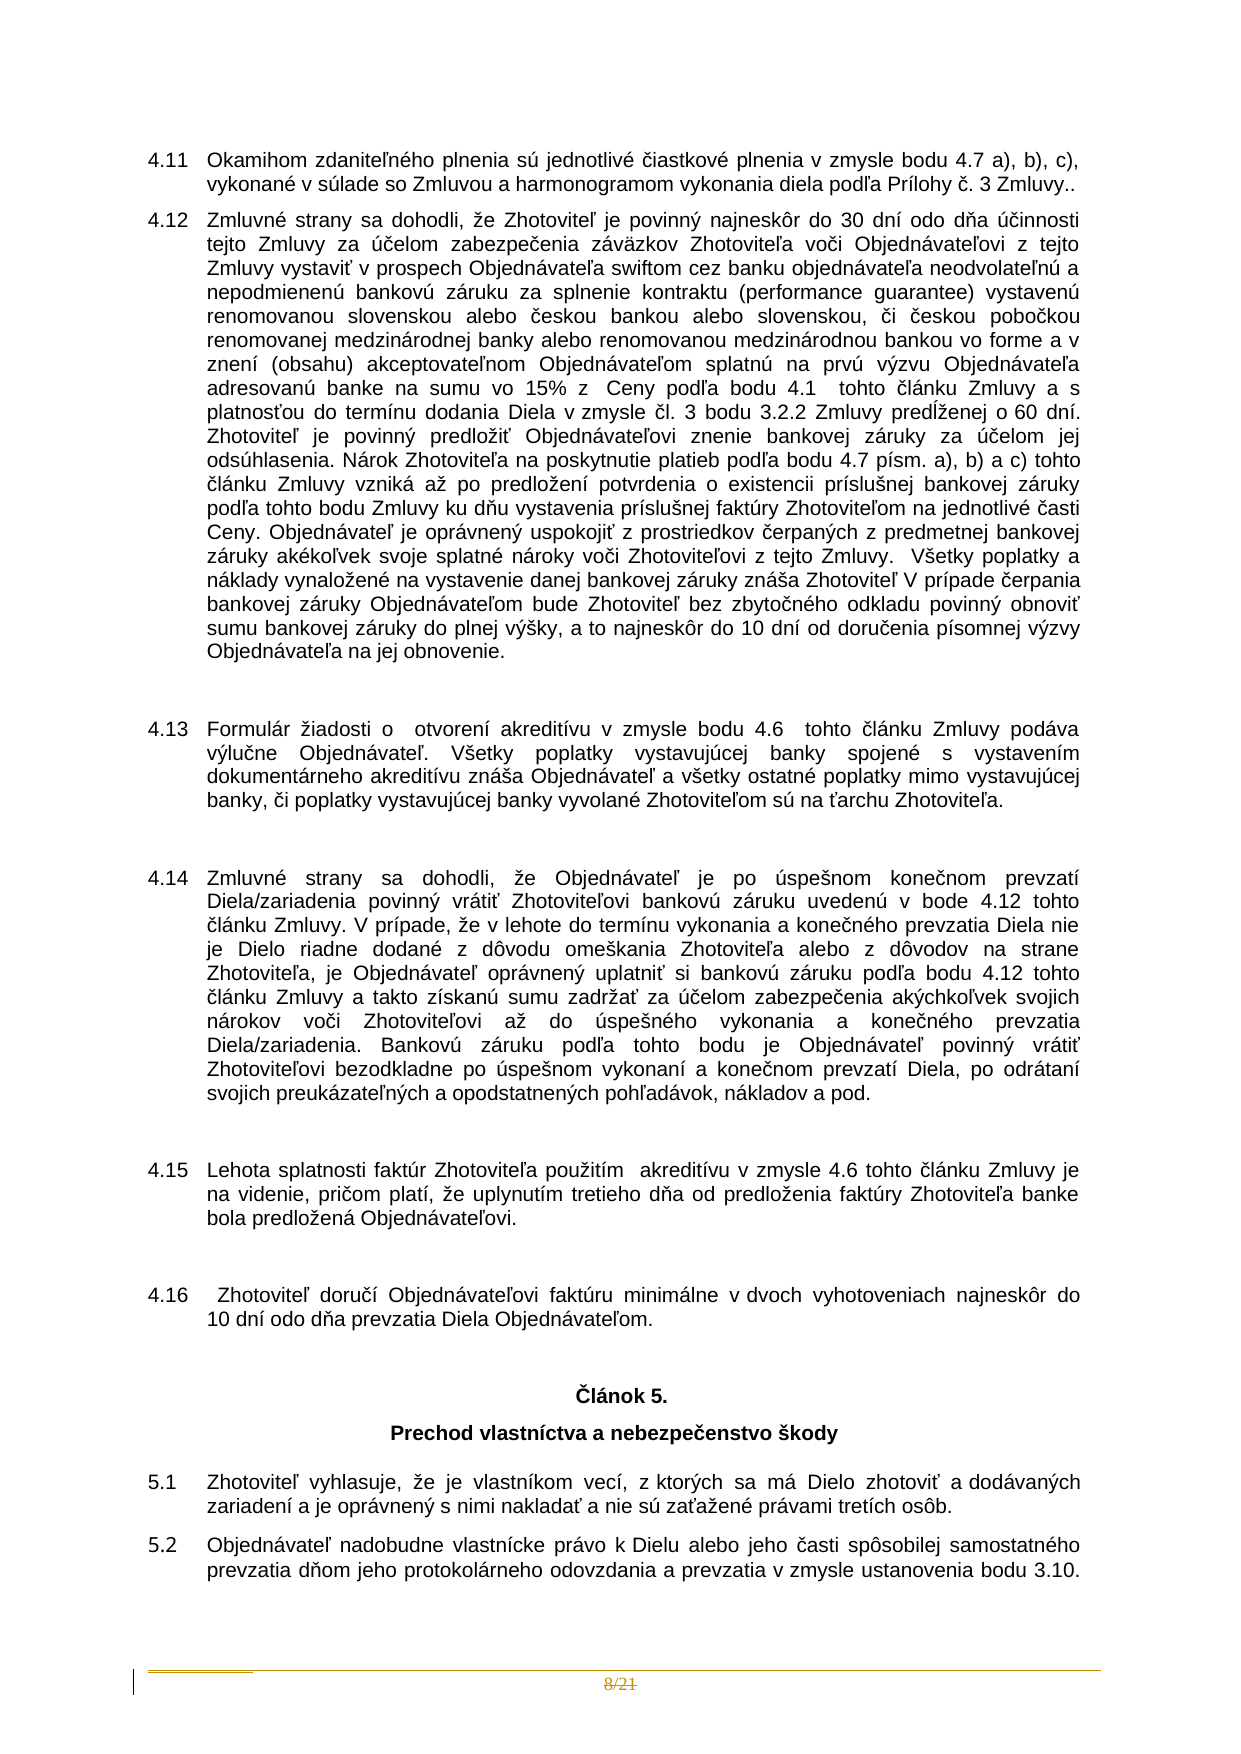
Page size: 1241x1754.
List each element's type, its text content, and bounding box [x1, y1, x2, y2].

list Formulár žiadosti o otvorení akreditívu v zmysle bodu 4.6 tohto článku Zmluvy podáva výlučne Objednávateľ. Všetky poplatky vystavujúcej banky spojené s vystavením dokumentárneho akreditívu znáša Objednávateľ a všetky ostatné poplatky mimo vystavujúcej banky, či poplatky vystavujúcej banky vyvolané Zhotoviteľom sú na ťarchu Zhotoviteľa. [148, 716, 1081, 812]
list Okamihom zdaniteľného plnenia sú jednotlivé čiastkové plnenia v zmysle bodu 4.7 a), b), c), vykonané v súlade so Zmluvou a harmonogramom vykonania diela podľa Prílohy č. 3 Zmluvy.. [148, 148, 1081, 196]
text Prechod vlastníctva a nebezpečenstvo škody [148, 1421, 1081, 1444]
list Zhotoviteľ doručí Objednávateľovi faktúru minimálne v dvoch vyhotoveniach najneskôr do 10 dní odo dňa prevzatia Diela Objednávateľom. [148, 1283, 1081, 1331]
list Zmluvné strany sa dohodli, že Zhotoviteľ je povinný najneskôr do 30 dní odo dňa účinnosti tejto Zmluvy za účelom zabezpečenia záväzkov Zhotoviteľa voči Objednávateľovi z tejto Zmluvy vystaviť v prospech Objednávateľa swiftom cez banku objednávateľa neodvolateľnú a nepodmienenú bankovú záruku za splnenie kontraktu (performance guarantee) vystavenú renomovanou slovenskou alebo českou bankou alebo slovenskou, či českou pobočkou renomovanej medzinárodnej banky alebo renomovanou medzinárodnou bankou vo forme a v znení (obsahu) akceptovateľnom Objednávateľom splatnú na prvú výzvu Objednávateľa adresovanú banke na sumu vo 15% z Ceny podľa bodu 4.1 tohto článku Zmluvy a s platnosťou do termínu dodania Diela v zmysle čl. 3 bodu 3.2.2 Zmluvy predĺženej o 60 dní. Zhotoviteľ je povinný predložiť Objednávateľovi znenie bankovej záruky za účelom jej odsúhlasenia. Nárok Zhotoviteľa na poskytnutie platieb podľa bodu 4.7 písm. a), b) a c) tohto článku Zmluvy vzniká až po predložení potvrdenia o existencii príslušnej bankovej záruky podľa tohto bodu Zmluvy ku dňu vystavenia príslušnej faktúry Zhotoviteľom na jednotlivé časti Ceny. Objednávateľ je oprávnený uspokojiť z prostriedkov čerpaných z predmetnej bankovej záruky akékoľvek svoje splatné nároky voči Zhotoviteľovi z tejto Zmluvy. Všetky poplatky a náklady vynaložené na vystavenie danej bankovej záruky znáša Zhotoviteľ V prípade čerpania bankovej záruky Objednávateľom bude Zhotoviteľ bez zbytočného odkladu povinný obnoviť sumu bankovej záruky do plnej výšky, a to najneskôr do 10 dní od doručenia písomnej výzvy Objednávateľa na jej obnovenie. [148, 208, 1081, 663]
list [148, 1530, 1081, 1582]
list Lehota splatnosti faktúr Zhotoviteľa použitím akreditívu v zmysle 4.6 tohto článku Zmluvy je na videnie, pričom platí, že uplynutím tretieho dňa od predloženia faktúry Zhotoviteľa banke bola predložená Objednávateľovi. [148, 1158, 1081, 1230]
list Zmluvné strany sa dohodli, že Objednávateľ je po úspešnom konečnom prevzatí Diela/zariadenia povinný vrátiť Zhotoviteľovi bankovú záruku uvedenú v bode 4.12 tohto článku Zmluvy. V prípade, že v lehote do termínu vykonania a konečného prevzatia Diela nie je Dielo riadne dodané z dôvodu omeškania Zhotoviteľa alebo z dôvodov na strane Zhotoviteľa, je Objednávateľ oprávnený uplatniť si bankovú záruku podľa bodu 4.12 tohto článku Zmluvy a takto získanú sumu zadržať za účelom zabezpečenia akýchkoľvek svojich nárokov voči Zhotoviteľovi až do úspešného vykonania a konečného prevzatia Diela/zariadenia. Bankovú záruku podľa tohto bodu je Objednávateľ povinný vrátiť Zhotoviteľovi bezodkladne po úspešnom vykonaní a konečnom prevzatí Diela, po odrátaní svojich preukázateľných a opodstatnených pohľadávok, nákladov a pod. [148, 865, 1081, 1105]
list Zhotoviteľ vyhlasuje, že je vlastníkom vecí, z ktorých sa má Dielo zhotoviť a dodávaných zariadení a je oprávnený s nimi nakladať a nie sú zaťažené právami tretích osôb. [148, 1469, 1081, 1517]
